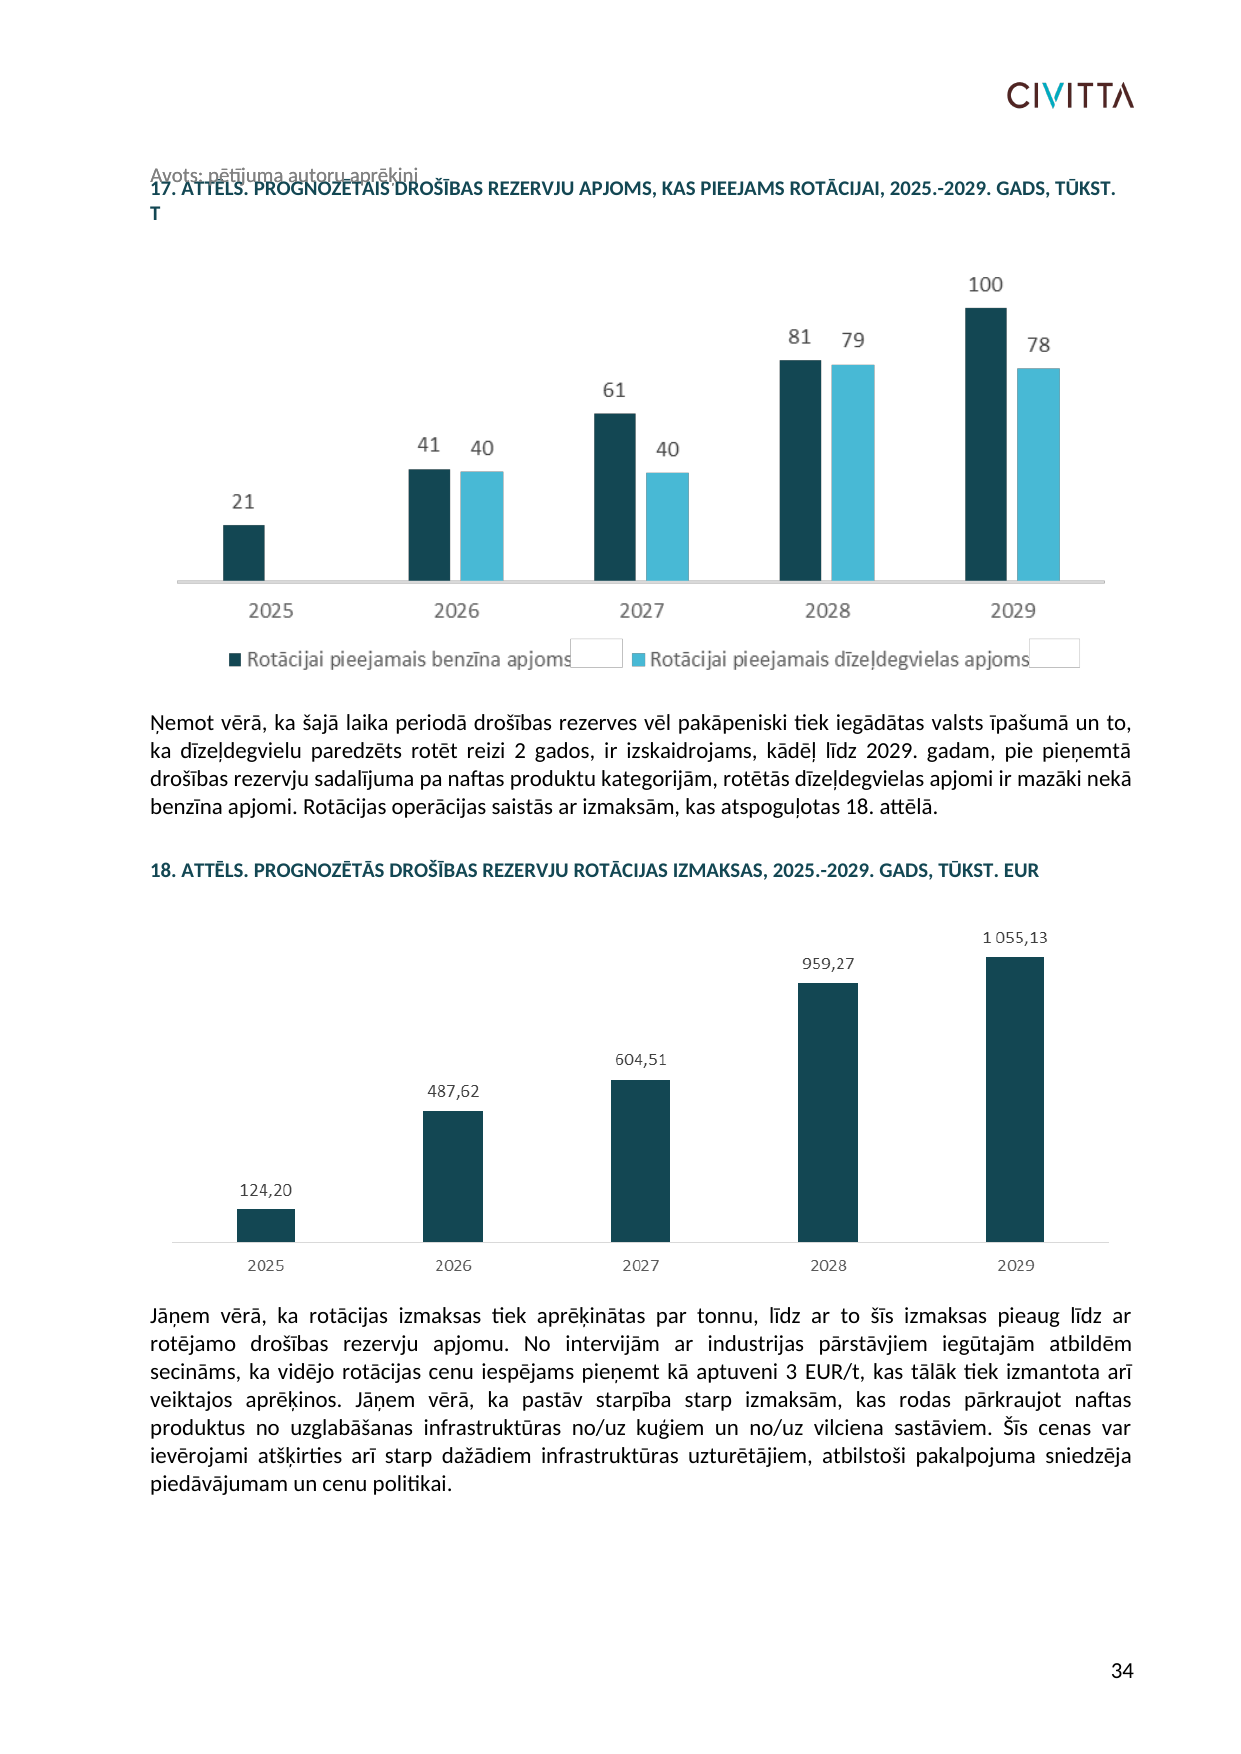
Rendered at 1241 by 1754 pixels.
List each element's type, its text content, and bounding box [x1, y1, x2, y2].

text Jāņem vērā, ka rotācijas izmaksas tiek aprēķinātas par tonnu, līdz ar to šīs izmaksas pieaug līdz ar rotējamo drošības rezervju apjomu. No intervijām ar industrijas pārstāvjiem iegūtajām atbildēm secināms, ka vidējo rotācijas cenu iespējams pieņemt kā aptuveni 3 EUR/t, kas tālāk tiek izmantota arī veiktajos aprēķinos. Jāņem vērā, ka pastāv starpība starp izmaksām, kas rodas pārkraujot naftas produktus no uzglabāšanas infrastruktūras no/uz kuģiem un no/uz vilciena sastāviem. Šīs cenas var ievērojami atšķirties arī starp dažādiem infrastruktūras uzturētājiem, atbilstoši pakalpojuma sniedzēja piedāvājumam un cenu politikai. [150, 1301, 1134, 1497]
picture [150, 895, 1130, 1289]
text 17. attēls. Prognozētais drošības rezervju apjoms, kas pieejams rotācijai, 2025.-2029. gads, tūkst. t [150, 175, 1124, 226]
text Ņemot vērā, ka šajā laika periodā drošības rezerves vēl pakāpeniski tiek iegādātas valsts īpašumā un to, ka dīzeļdegvielu paredzēts rotēt reizi 2 gados, ir izskaidrojams, kādēļ līdz 2029. gadam, pie pieņemtā drošības rezervju sadalījuma pa naftas produktu kategorijām, rotētās dīzeļdegvielas apjomi ir mazāki nekā benzīna apjomi. Rotācijas operācijas saistās ar izmaksām, kas atspoguļotas 18. attēlā. [150, 708, 1134, 820]
picture [150, 226, 1132, 696]
text 18. attēls. Prognozētās drošības rezervju rotācijas izmaksas, 2025.-2029. gads, tūkst. EUR [150, 857, 1124, 883]
text Avots: pētījuma autoru aprēķini [150, 162, 418, 188]
picture [1007, 82, 1134, 109]
